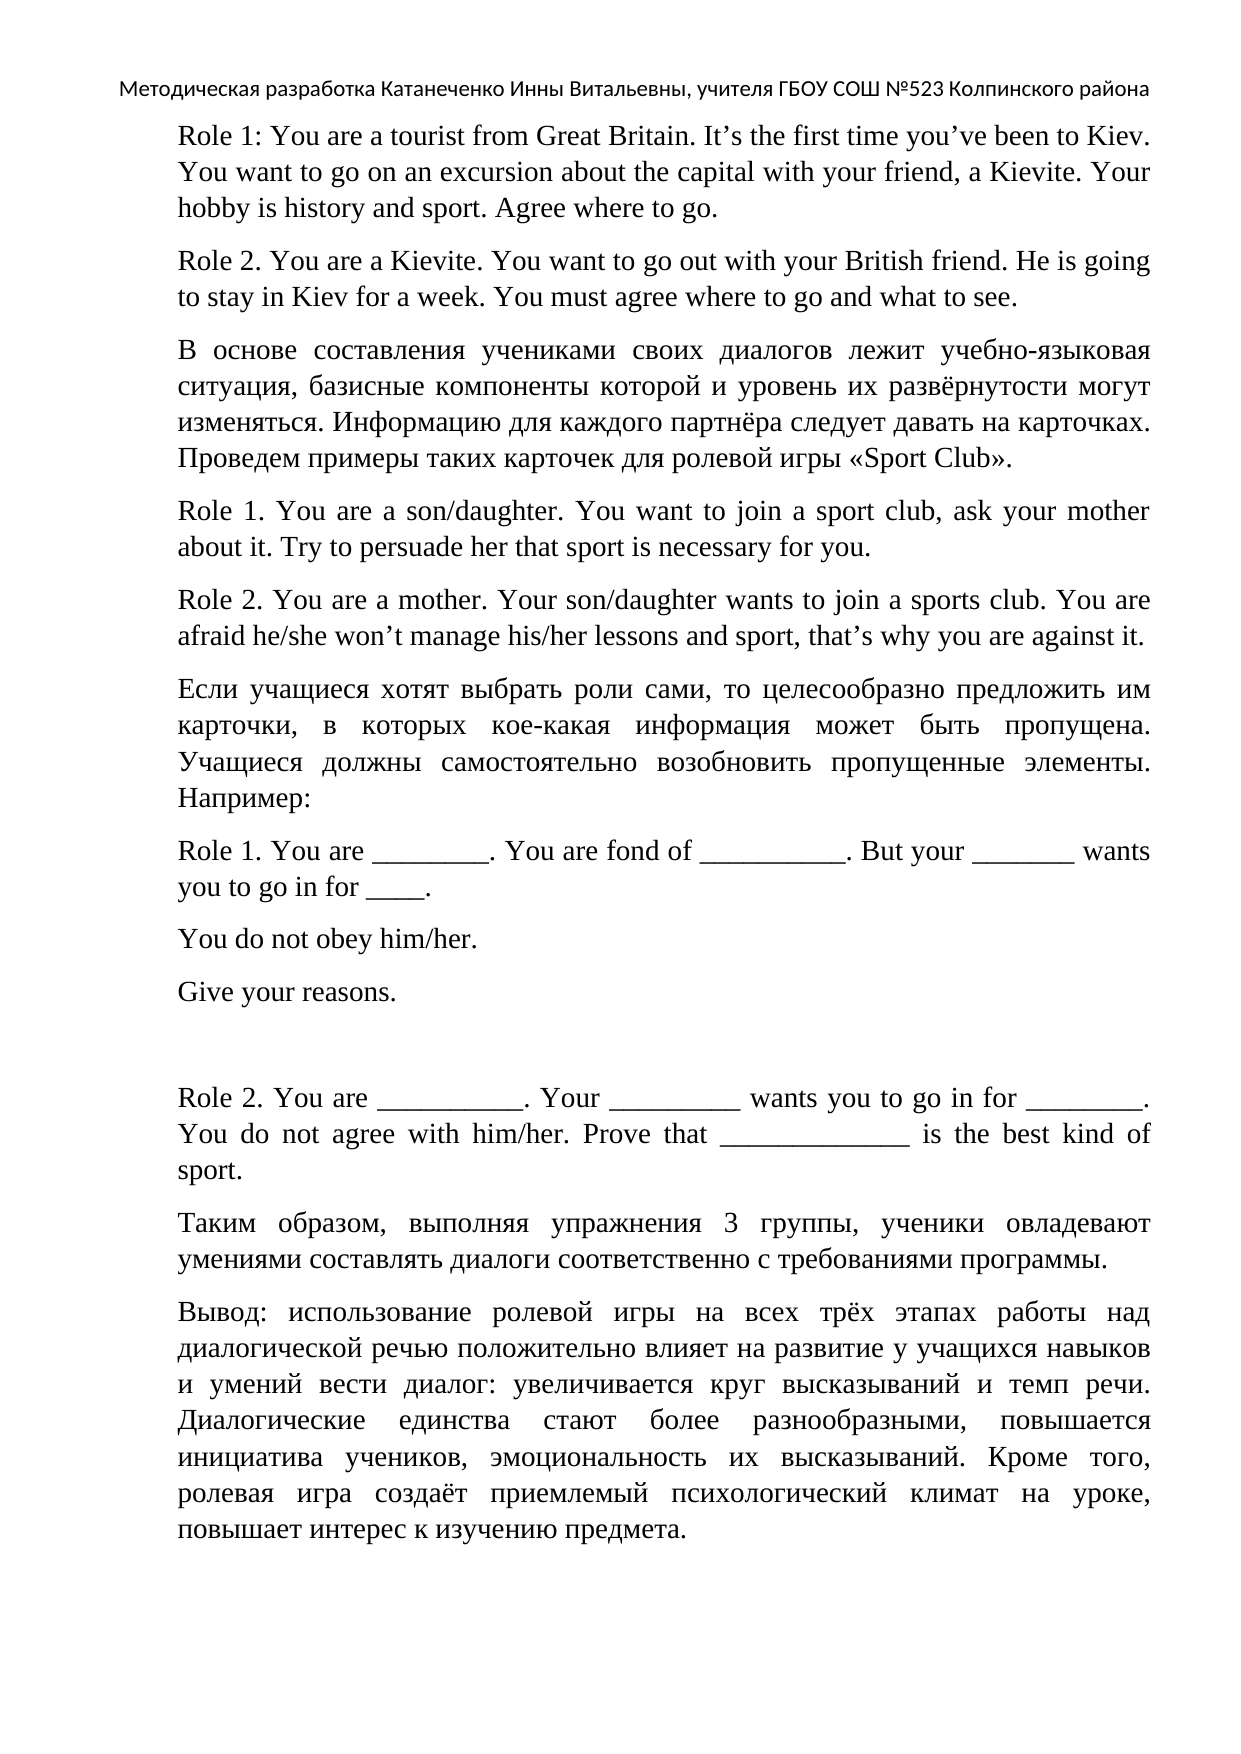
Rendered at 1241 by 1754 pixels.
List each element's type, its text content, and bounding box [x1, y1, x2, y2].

text Таким образом, выполняя упражнения 3 группы, ученики овладевают умениями составлять диалоги соответственно с требованиями программы. [177, 1205, 1152, 1275]
text Give your reasons. [177, 974, 1152, 1008]
text Role 2. You are a Kievite. You want to go out with your British friend. He is going to stay in Kiev for a week. You must agree where to go and what to see. [177, 243, 1152, 313]
text You do not obey him/her. [177, 922, 1152, 955]
text Role 1: You are a tourist from Great Britain. It’s the first time you’ve been to Kiev. You want to go on an excursion about the capital with your friend, a Kievite. Your hobby is history and sport. Agree where to go. [177, 118, 1152, 224]
text Role 2. You are a mother. Your son/daughter wants to join a sports club. You are afraid he/she won’t manage his/her lessons and sport, that’s why you are against it. [177, 582, 1152, 652]
text Если учащиеся хотят выбрать роли сами, то целесообразно предложить им карточки, в которых кое-какая информация может быть пропущена. Учащиеся должны самостоятельно возобновить пропущенные элементы. Например: [177, 671, 1152, 813]
text Role 1. You are ________. You are fond of __________. But your _______ wants you to go in for ____. [177, 833, 1152, 902]
text Role 1. You are a son/daughter. You want to join a sport club, ask your mother about it. Try to persuade her that sport is necessary for you. [177, 493, 1152, 563]
text Role 2. You are __________. Your _________ wants you to go in for ________. You do not agree with him/her. Prove that _____________ is the best kind of sport. [177, 1080, 1152, 1186]
text Вывод: использование ролевой игры на всех трёх этапах работы над диалогической речью положительно влияет на развитие у учащихся навыков и умений вести диалог: увеличивается круг высказываний и темп речи. Диалогические единства стают более разнообразными, повышается инициатива учеников, эмоциональность их высказываний. Кроме того, ролевая игра создаёт приемлемый психологический климат на уроке, повышает интерес к изучению предмета. [177, 1294, 1152, 1544]
text В основе составления учениками своих диалогов лежит учебно-языковая ситуация, базисные компоненты которой и уровень их развёрнутости могут изменяться. Информацию для каждого партнёра следует давать на карточках. Проведем примеры таких карточек для ролевой игры «Sport Club». [177, 332, 1152, 474]
